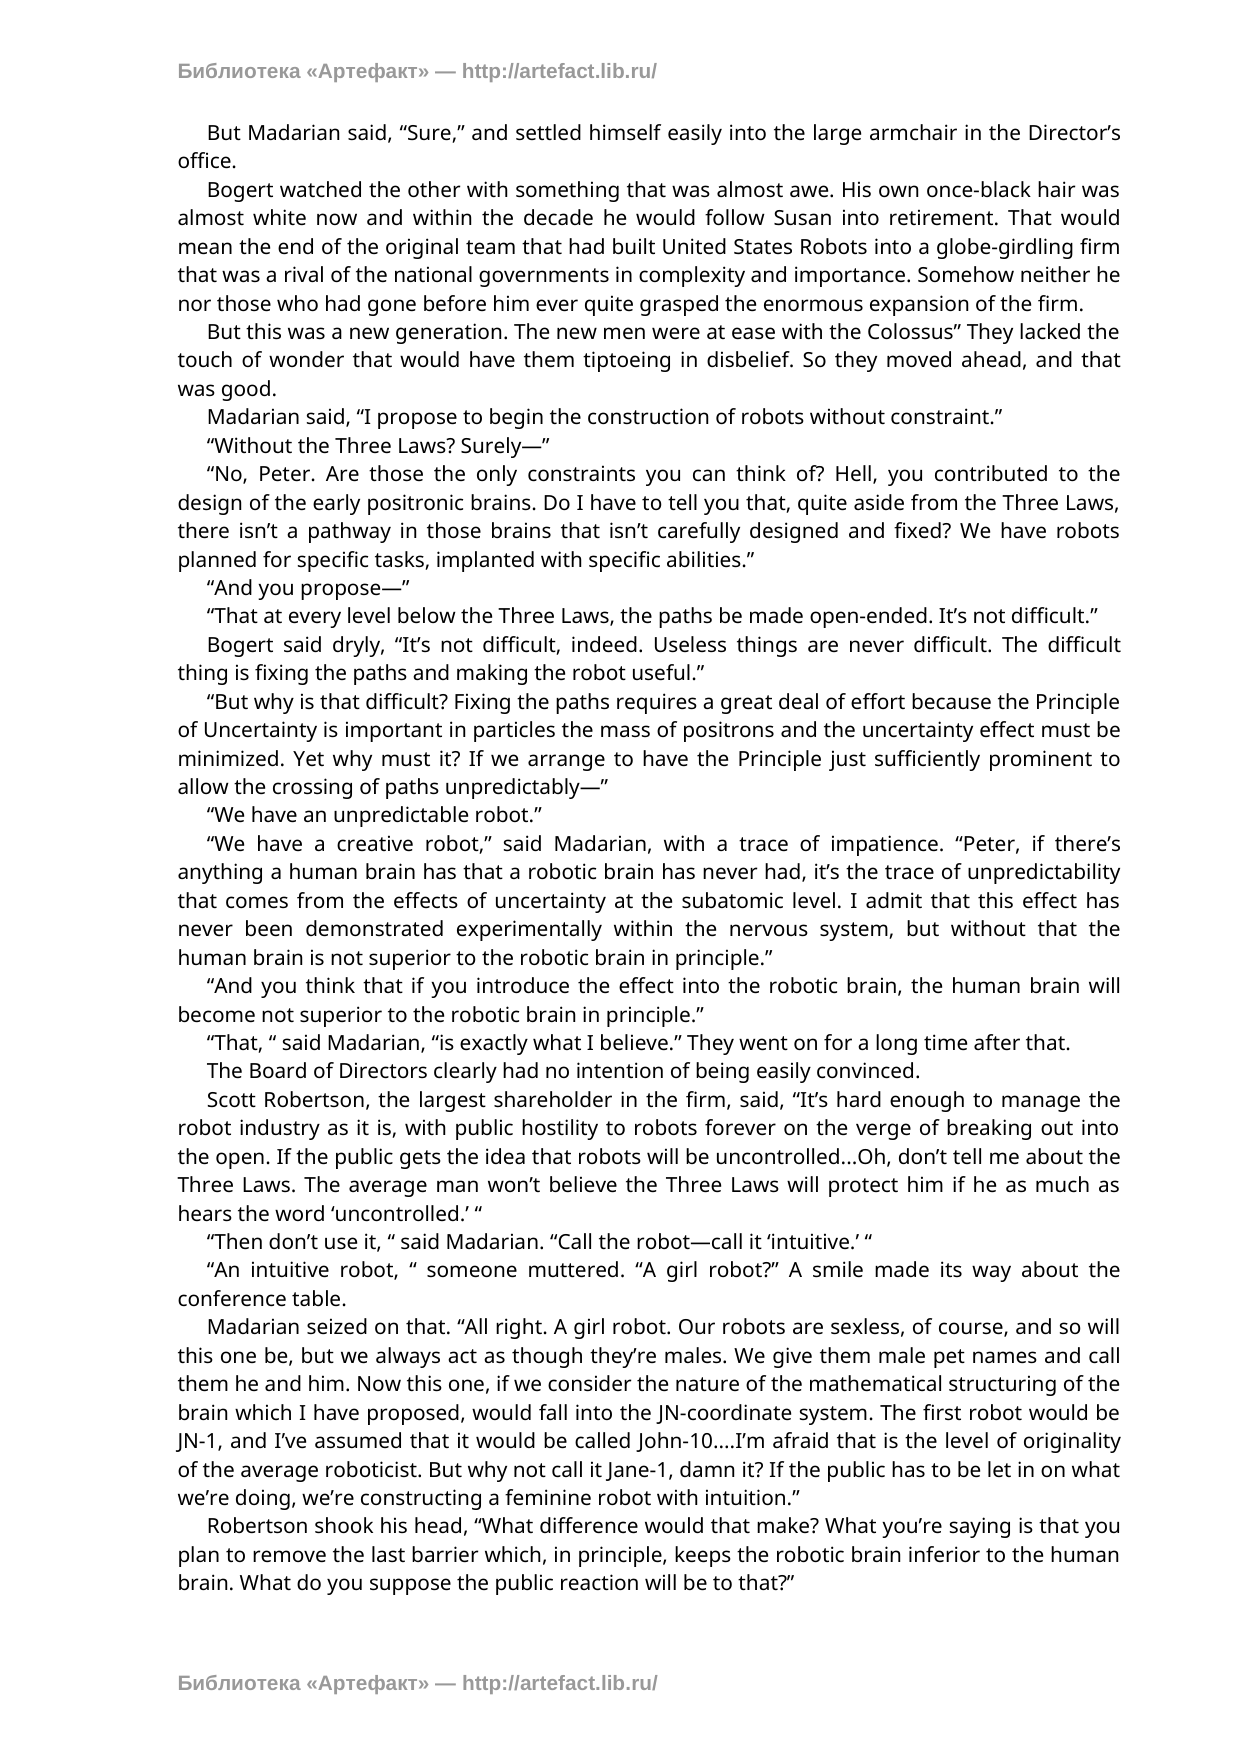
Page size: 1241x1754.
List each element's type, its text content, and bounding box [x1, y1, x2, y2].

text Bogert watched the other with something that was almost awe. His own once-black hair was almost white now and within the decade he would follow Susan into retirement. That would mean the end of the original team that had built United States Robots into a globe-girdling firm that was a rival of the national governments in complexity and importance. Somehow neither he nor those who had gone before him ever quite grasped the enormous expansion of the firm. [177, 175, 1122, 317]
text “Then don’t use it, “ said Madarian. “Call the robot—call it ‘intuitive.’ “ [177, 1227, 1122, 1256]
text “No, Peter. Are those the only constraints you can think of? Hell, you contributed to the design of the early positronic brains. Do I have to tell you that, quite aside from the Three Laws, there isn’t a pathway in those brains that isn’t carefully designed and fixed? We have robots planned for specific tasks, implanted with specific abilities.” [177, 459, 1122, 573]
text “And you think that if you introduce the effect into the robotic brain, the human brain will become not superior to the robotic brain in principle.” [177, 971, 1122, 1028]
text “But why is that difficult? Fixing the paths requires a great deal of effort because the Principle of Uncertainty is important in particles the mass of positrons and the uncertainty effect must be minimized. Yet why must it? If we arrange to have the Principle just sufficiently prominent to allow the crossing of paths unpredictably—” [177, 687, 1122, 801]
text Madarian said, “I propose to begin the construction of robots without constraint.” [177, 402, 1122, 431]
text But this was a new generation. The new men were at ease with the Colossus” They lacked the touch of wonder that would have them tiptoeing in disbelief. So they moved ahead, and that was good. [177, 317, 1122, 402]
text The Board of Directors clearly had no intention of being easily convinced. [177, 1057, 1122, 1085]
text “We have a creative robot,” said Madarian, with a trace of impatience. “Peter, if there’s anything a human brain has that a robotic brain has never had, it’s the trace of unpredictability that comes from the effects of uncertainty at the subatomic level. I admit that this effect has never been demonstrated experimentally within the nervous system, but without that the human brain is not superior to the robotic brain in principle.” [177, 829, 1122, 971]
text “An intuitive robot, “ someone muttered. “A girl robot?” A smile made its way about the conference table. [177, 1256, 1122, 1312]
text “That, “ said Madarian, “is exactly what I believe.” They went on for a long time after that. [177, 1028, 1122, 1057]
text “That at every level below the Three Laws, the paths be made open-ended. It’s not difficult.” [177, 602, 1122, 630]
text Robertson shook his head, “What difference would that make? What you’re saying is that you plan to remove the last barrier which, in principle, keeps the robotic brain inferior to the human brain. What do you suppose the public reaction will be to that?” [177, 1512, 1122, 1597]
text Madarian seized on that. “All right. A girl robot. Our robots are sexless, of course, and so will this one be, but we always act as though they’re males. We give them male pet names and call them he and him. Now this one, if we consider the nature of the mathematical structuring of the brain which I have proposed, would fall into the JN-coordinate system. The first robot would be JN-1, and I’ve assumed that it would be called John-10....I’m afraid that is the level of originality of the average roboticist. But why not call it Jane-1, damn it? If the public has to be let in on what we’re doing, we’re constructing a feminine robot with intuition.” [177, 1312, 1122, 1512]
text “And you propose—” [177, 573, 1122, 602]
text Scott Robertson, the largest shareholder in the firm, said, “It’s hard enough to manage the robot industry as it is, with public hostility to robots forever on the verge of breaking out into the open. If the public gets the idea that robots will be uncontrolled...Oh, don’t tell me about the Three Laws. The average man won’t believe the Three Laws will protect him if he as much as hears the word ‘uncontrolled.’ “ [177, 1085, 1122, 1227]
text “Without the Three Laws? Surely—” [177, 431, 1122, 459]
text “We have an unpredictable robot.” [177, 801, 1122, 829]
text But Madarian said, “Sure,” and settled himself easily into the large armchair in the Director’s office. [177, 118, 1122, 175]
text Bogert said dryly, “It’s not difficult, indeed. Useless things are never difficult. The difficult thing is fixing the paths and making the robot useful.” [177, 630, 1122, 687]
